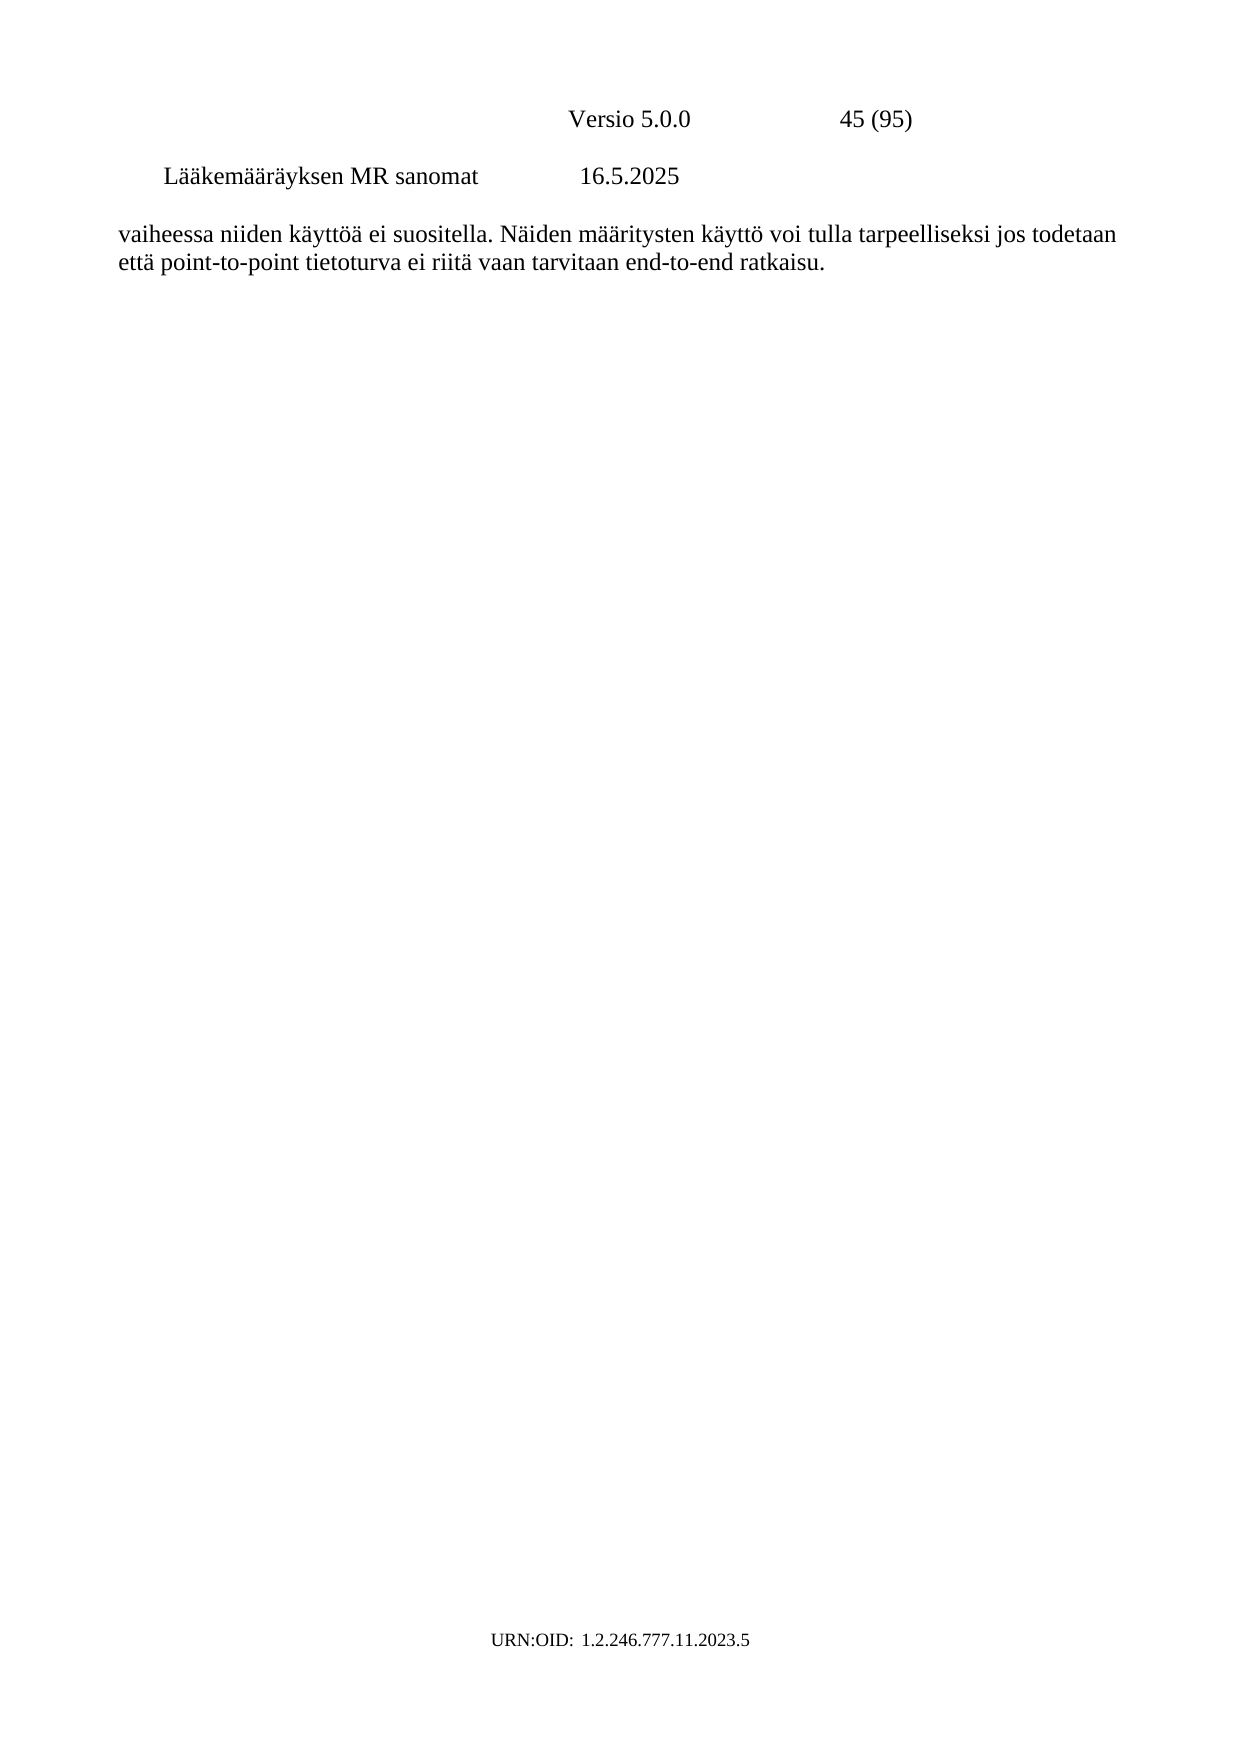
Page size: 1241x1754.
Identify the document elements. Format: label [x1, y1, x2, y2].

text [118, 219, 1122, 276]
